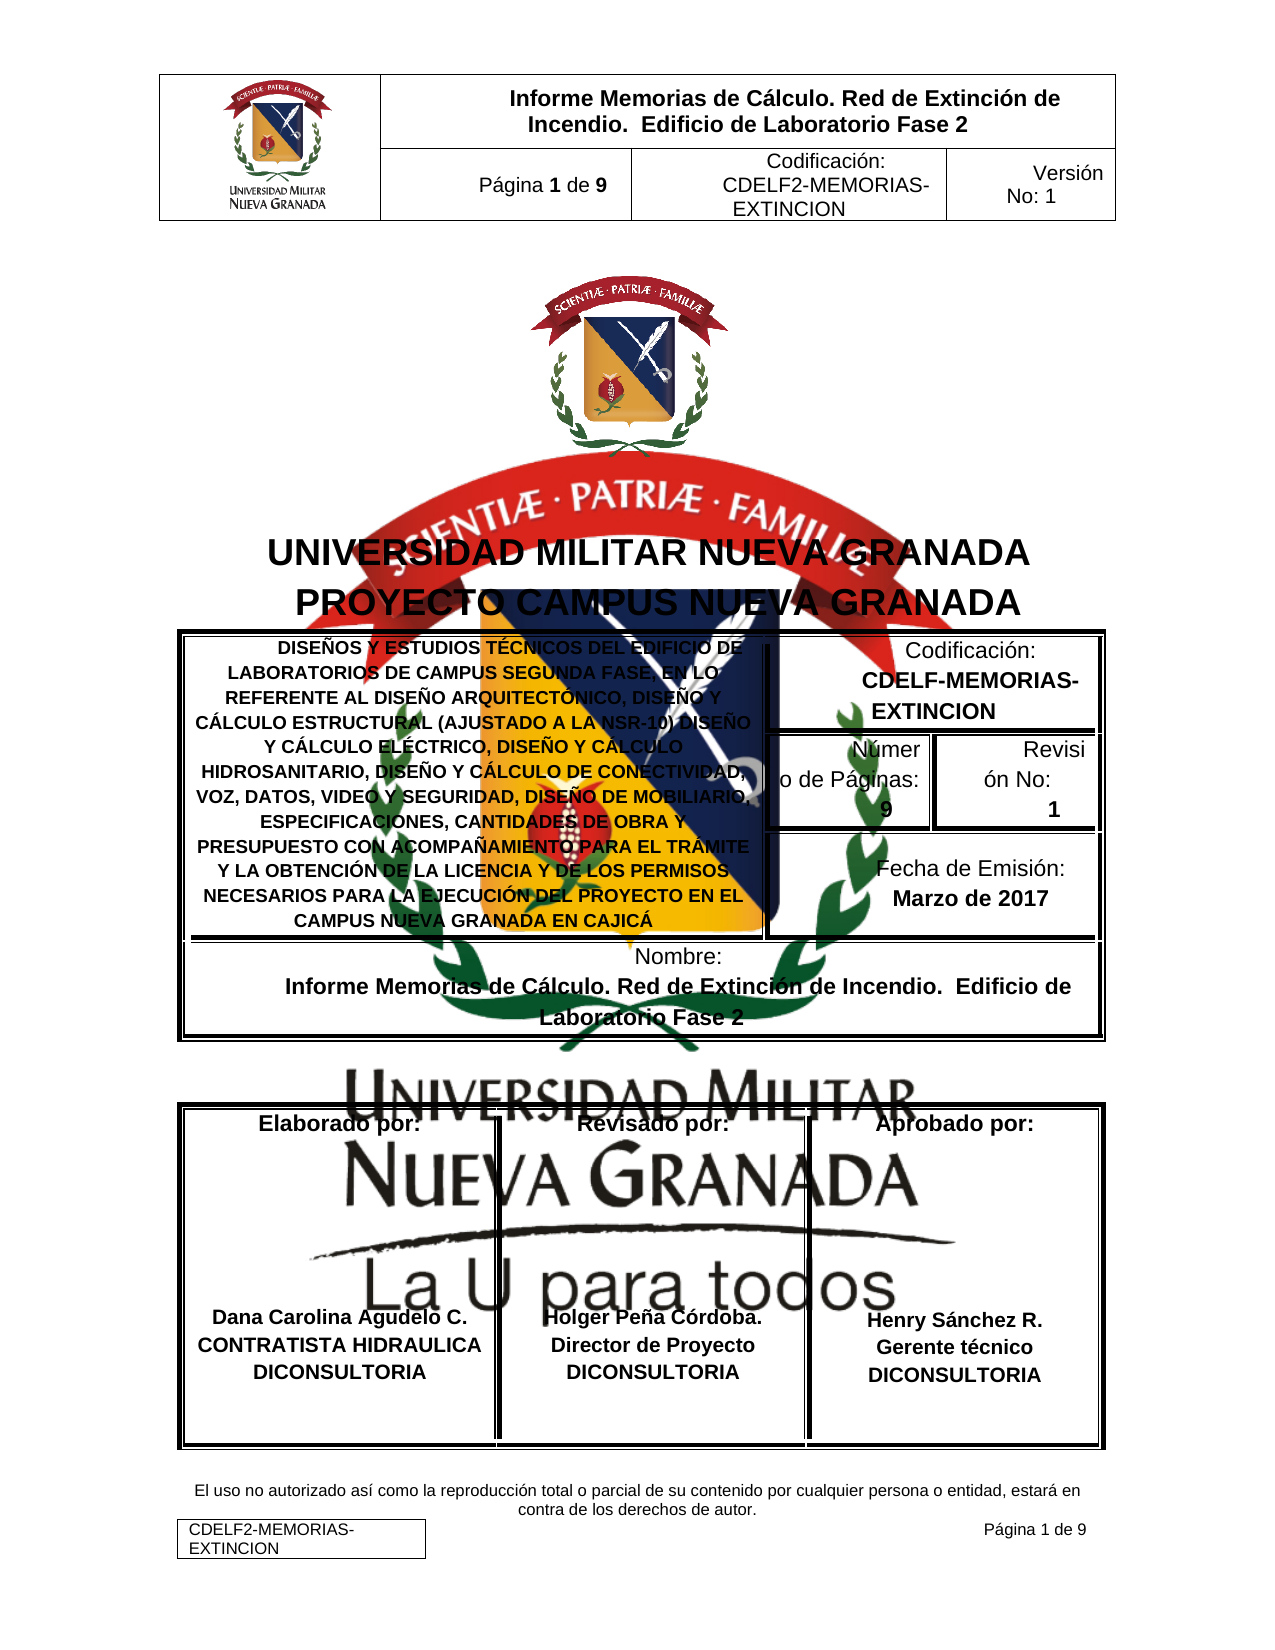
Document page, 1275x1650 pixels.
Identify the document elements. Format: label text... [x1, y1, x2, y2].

table_cell Número de Páginas: 9 [770, 736, 929, 826]
table_header Elaborado por: Dana Carolina Agudelo C. CONTRATISTA HIDRAULICA DICONSULTORIA [182, 1107, 498, 1442]
table_header DISEÑOS Y ESTUDIOS TÉCNICOS DEL EDIFICIO DE LABORATORIOS DE CAMPUS SEGUNDA FASE, EN LO REFERENTE AL DISEÑO ARQUITECTÓNICO, DISEÑO Y CÁLCULO ESTRUCTURAL (AJUSTADO A LA NSR-10) DISEÑO Y CÁLCULO ELÉCTRICO, DISEÑO Y CÁLCULO HIDROSANITARIO, DISEÑO Y CÁLCULO DE CONECTIVIDAD, VOZ, DATOS, VIDEO Y SEGURIDAD, DISEÑO DE MOBILIARIO, ESPECIFICACIONES, CANTIDADES DE OBRA Y PRESUPUESTO CON ACOMPAÑAMIENTO PARA EL TRÁMITE Y LA OBTENCIÓN DE LA LICENCIA Y DE LOS PERMISOS NECESARIOS PARA LA EJECUCIÓN DEL PROYECTO EN EL CAMPUS NUEVA GRANADA EN CAJICÁ [182, 634, 766, 935]
table_cell Fecha de Emisión: Marzo de 2017 [766, 826, 1102, 935]
list PROYECTO CAMPUS NUEVA GRANADA [177, 580, 1060, 623]
picture [301, 573, 958, 580]
picture [301, 1042, 958, 1102]
list UNIVERSIDAD MILITAR NUEVA GRANADA [177, 530, 1060, 573]
picture [301, 623, 958, 629]
table_cell Revisión No: 1 [933, 728, 1102, 826]
table_header Aprobado por: Henry Sánchez R. Gerente técnico DICONSULTORIA [808, 1110, 1098, 1442]
table_cell Nombre: Informe Memorias de Cálculo. Red de Extinción de Incendio. Edificio de Laboratorio Fase 2 [182, 935, 1102, 1034]
picture [223, 75, 333, 209]
picture [301, 265, 958, 530]
table_header Codificación: CDELF-MEMORIAS-EXTINCION [766, 637, 1098, 728]
table_header Revisado por: Holger Peña Córdoba. Director de Proyecto DICONSULTORIA [498, 1107, 808, 1442]
